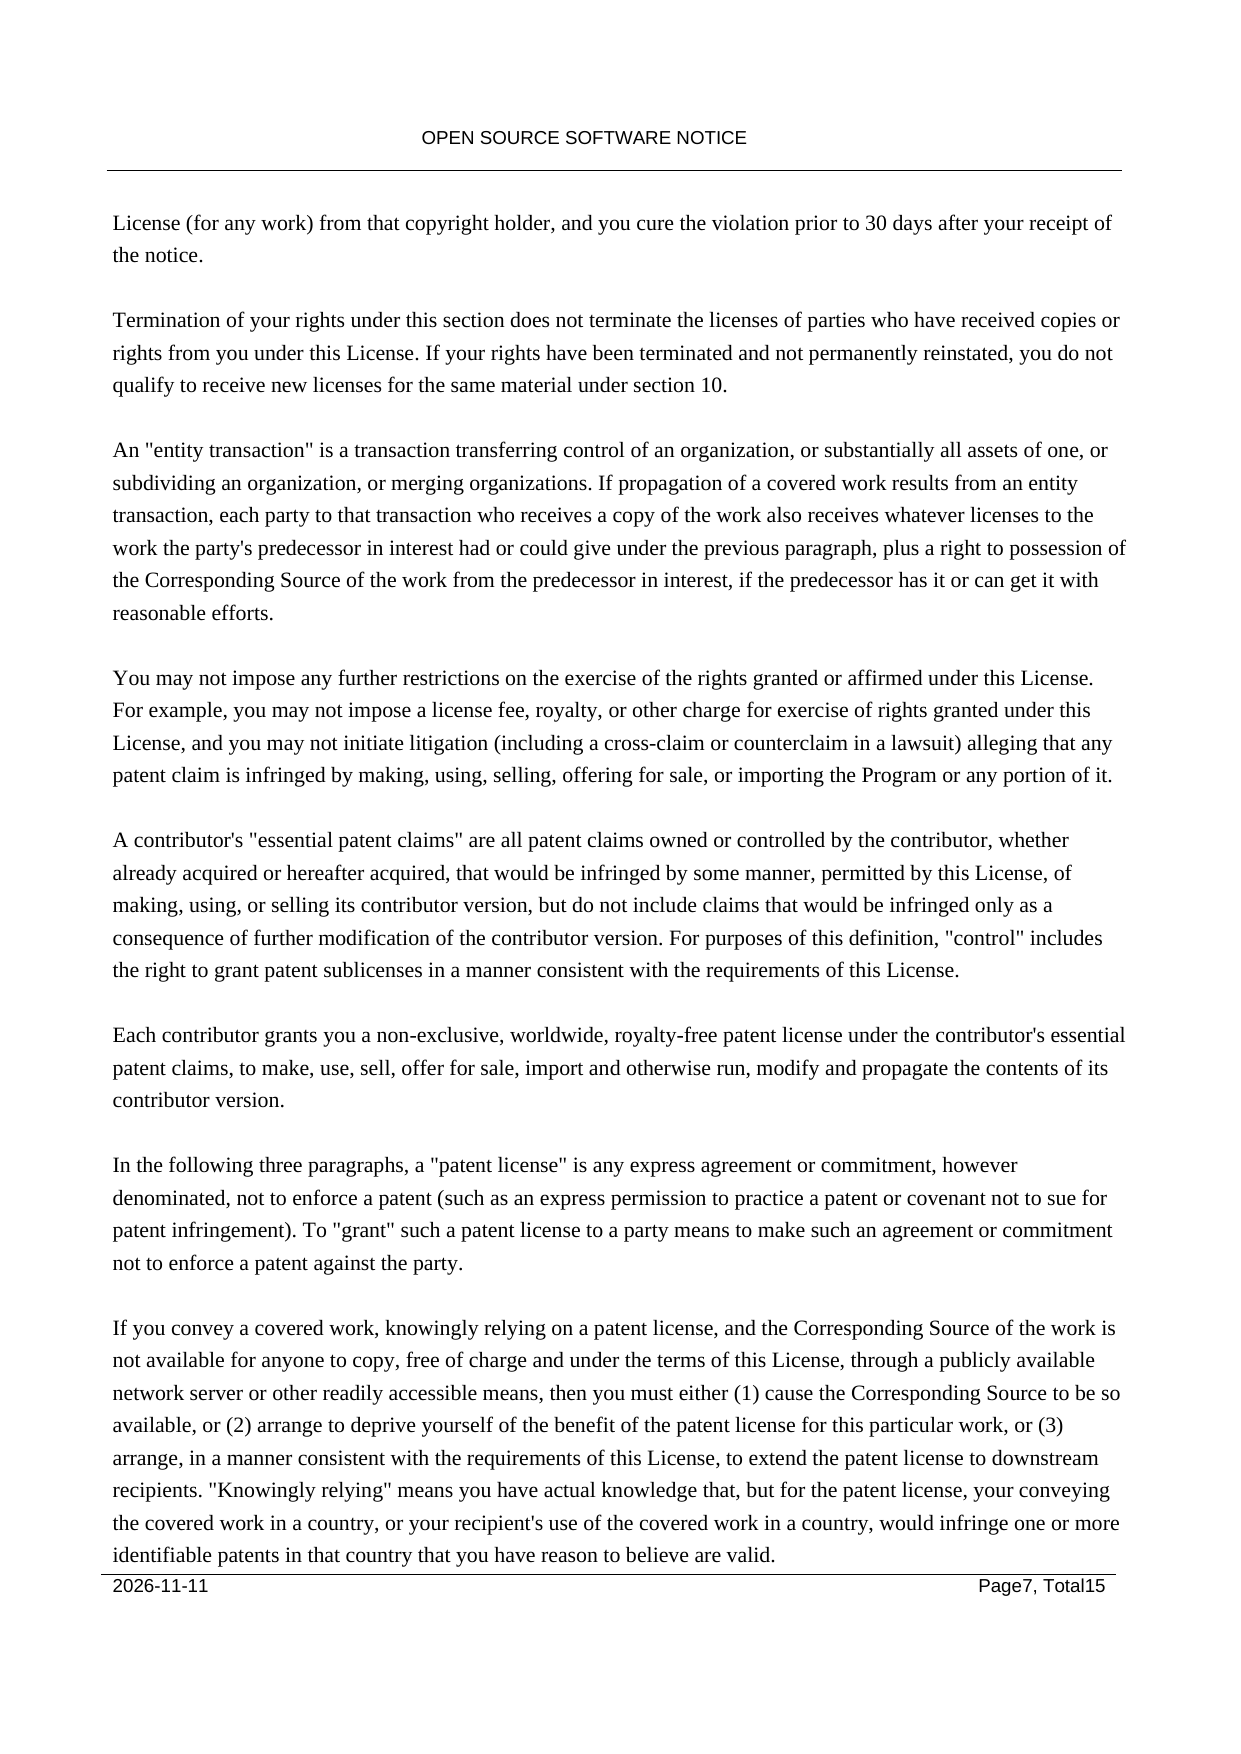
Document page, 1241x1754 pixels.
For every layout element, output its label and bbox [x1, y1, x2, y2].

text [112, 206, 1128, 1571]
